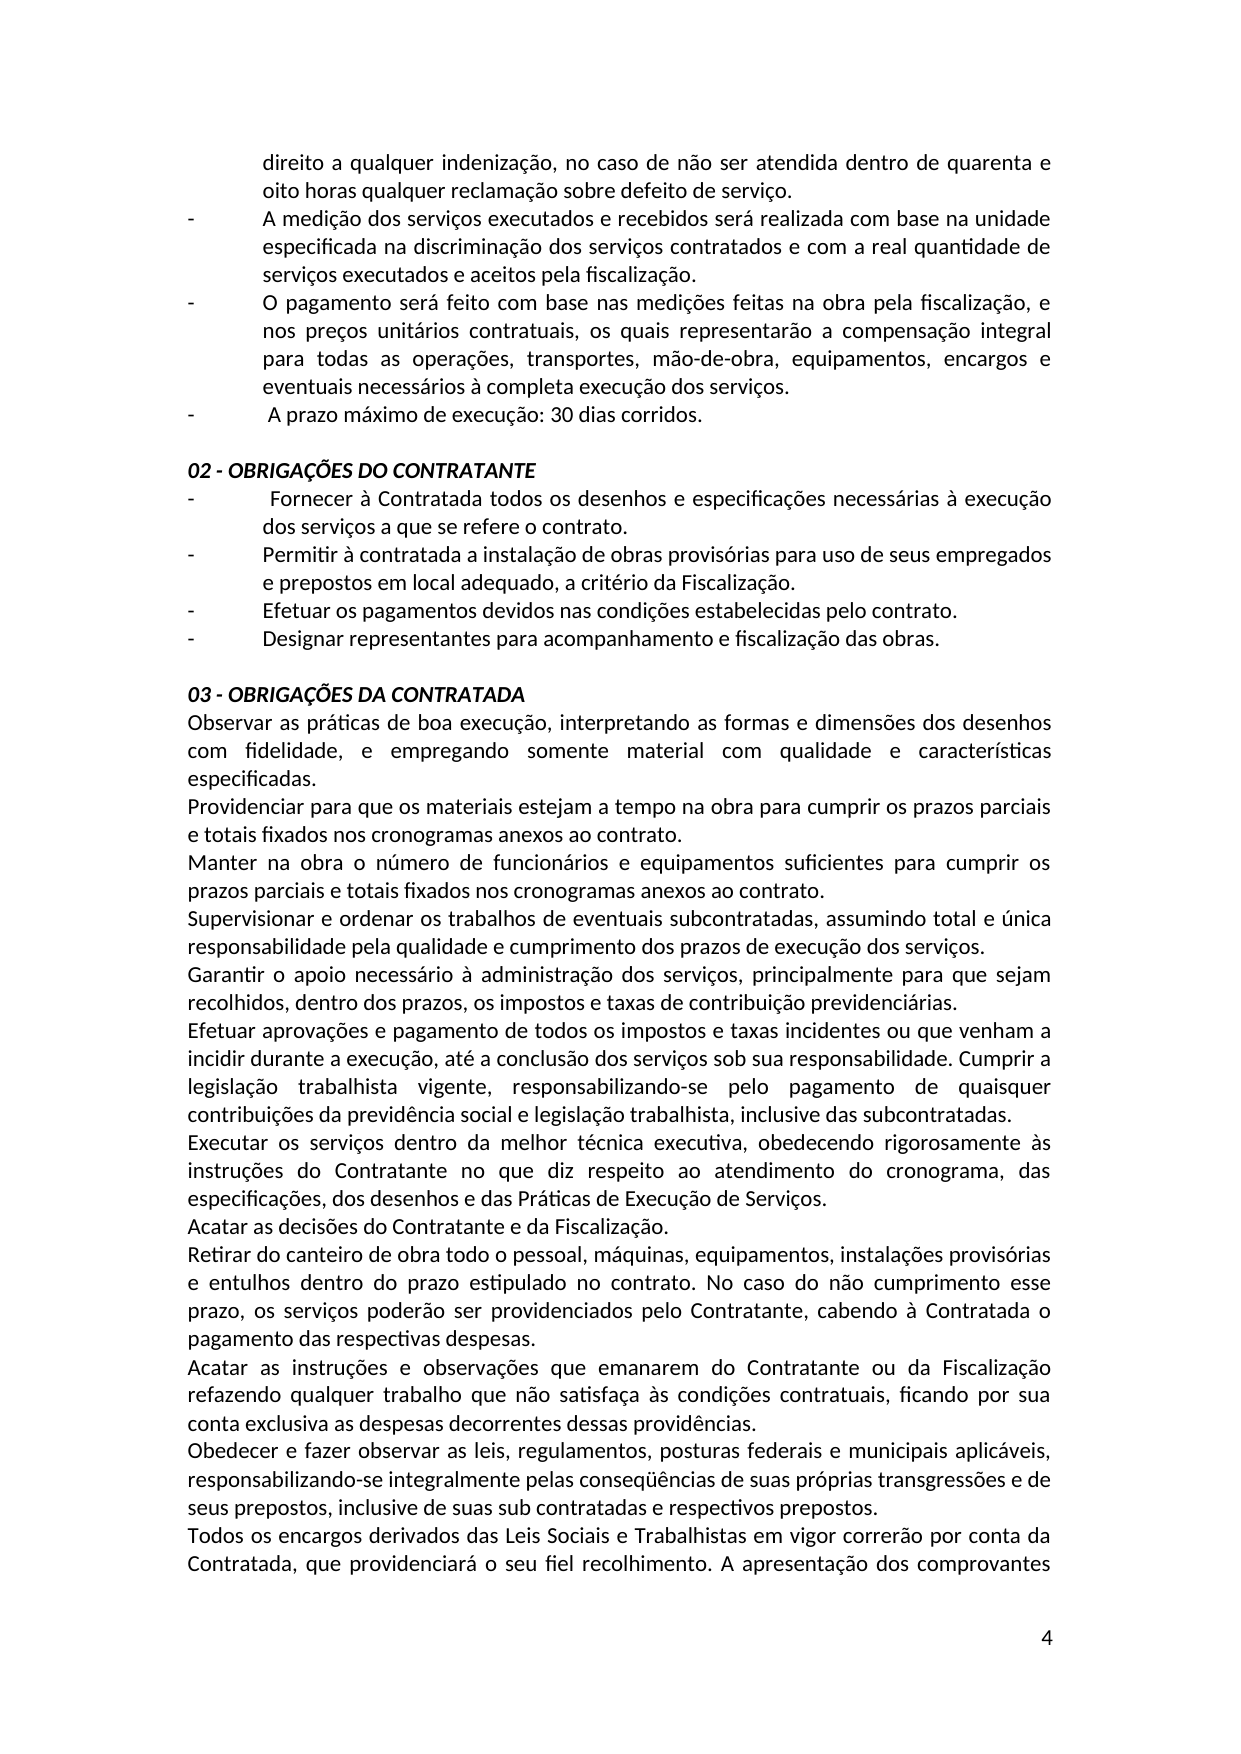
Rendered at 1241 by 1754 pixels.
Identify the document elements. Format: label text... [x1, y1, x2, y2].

text - Fornecer à Contratada todos os desenhos e especificações necessárias à execução dos serviços a que se refere o contrato. [187, 484, 1053, 540]
text - A medição dos serviços executados e recebidos será realizada com base na unidade especificada na discriminação dos serviços contratados e com a real quantidade de serviços executados e aceitos pela fiscalização. [187, 204, 1053, 288]
text - Designar representantes para acompanhamento e fiscalização das obras. [187, 624, 1053, 652]
text - Efetuar os pagamentos devidos nas condições estabelecidas pelo contrato. [187, 596, 1053, 624]
text - O pagamento será feito com base nas medições feitas na obra pela fiscalização, e nos preços unitários contratuais, os quais representarão a compensação integral para todas as operações, transportes, mão-de-obra, equipamentos, encargos e eventuais necessários à completa execução dos serviços. [187, 288, 1053, 400]
text Retirar do canteiro de obra todo o pessoal, máquinas, equipamentos, instalações provisórias e entulhos dentro do prazo estipulado no contrato. No caso do não cumprimento esse prazo, os serviços poderão ser providenciados pelo Contratante, cabendo à Contratada o pagamento das respectivas despesas. [187, 1241, 1053, 1353]
text Obedecer e fazer observar as leis, regulamentos, posturas federais e municipais aplicáveis, responsabilizando-se integralmente pelas conseqüências de suas próprias transgressões e de seus prepostos, inclusive de suas sub contratadas e respectivos prepostos. [187, 1437, 1053, 1521]
text Acatar as instruções e observações que emanarem do Contratante ou da Fiscalização refazendo qualquer trabalho que não satisfaça às condições contratuais, ficando por sua conta exclusiva as despesas decorrentes dessas providências. [187, 1353, 1053, 1437]
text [187, 148, 1053, 204]
text Acatar as decisões do Contratante e da Fiscalização. [187, 1212, 1053, 1241]
text Supervisionar e ordenar os trabalhos de eventuais subcontratadas, assumindo total e única responsabilidade pela qualidade e cumprimento dos prazos de execução dos serviços. [187, 904, 1053, 960]
text Efetuar aprovações e pagamento de todos os impostos e taxas incidentes ou que venham a incidir durante a execução, até a conclusão dos serviços sob sua responsabilidade. Cumprir a legislação trabalhista vigente, responsabilizando-se pelo pagamento de quaisquer contribuições da previdência social e legislação trabalhista, inclusive das subcontratadas. [187, 1016, 1053, 1128]
text Manter na obra o número de funcionários e equipamentos suficientes para cumprir os prazos parciais e totais fixados nos cronogramas anexos ao contrato. [187, 848, 1053, 904]
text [187, 1521, 1053, 1577]
text - Permitir à contratada a instalação de obras provisórias para uso de seus empregados e prepostos em local adequado, a critério da Fiscalização. [187, 540, 1053, 596]
text Observar as práticas de boa execução, interpretando as formas e dimensões dos desenhos com fidelidade, e empregando somente material com qualidade e características especificadas. [187, 708, 1053, 792]
text Garantir o apoio necessário à administração dos serviços, principalmente para que sejam recolhidos, dentro dos prazos, os impostos e taxas de contribuição previdenciárias. [187, 960, 1053, 1016]
text - A prazo máximo de execução: 30 dias corridos. [187, 400, 1053, 428]
text Providenciar para que os materiais estejam a tempo na obra para cumprir os prazos parciais e totais fixados nos cronogramas anexos ao contrato. [187, 792, 1053, 848]
text Executar os serviços dentro da melhor técnica executiva, obedecendo rigorosamente às instruções do Contratante no que diz respeito ao atendimento do cronograma, das especificações, dos desenhos e das Práticas de Execução de Serviços. [187, 1128, 1053, 1212]
text 02 - OBRIGAÇÕES DO CONTRATANTE [187, 456, 1053, 484]
text 03 - OBRIGAÇÕES DA CONTRATADA [187, 680, 1053, 708]
